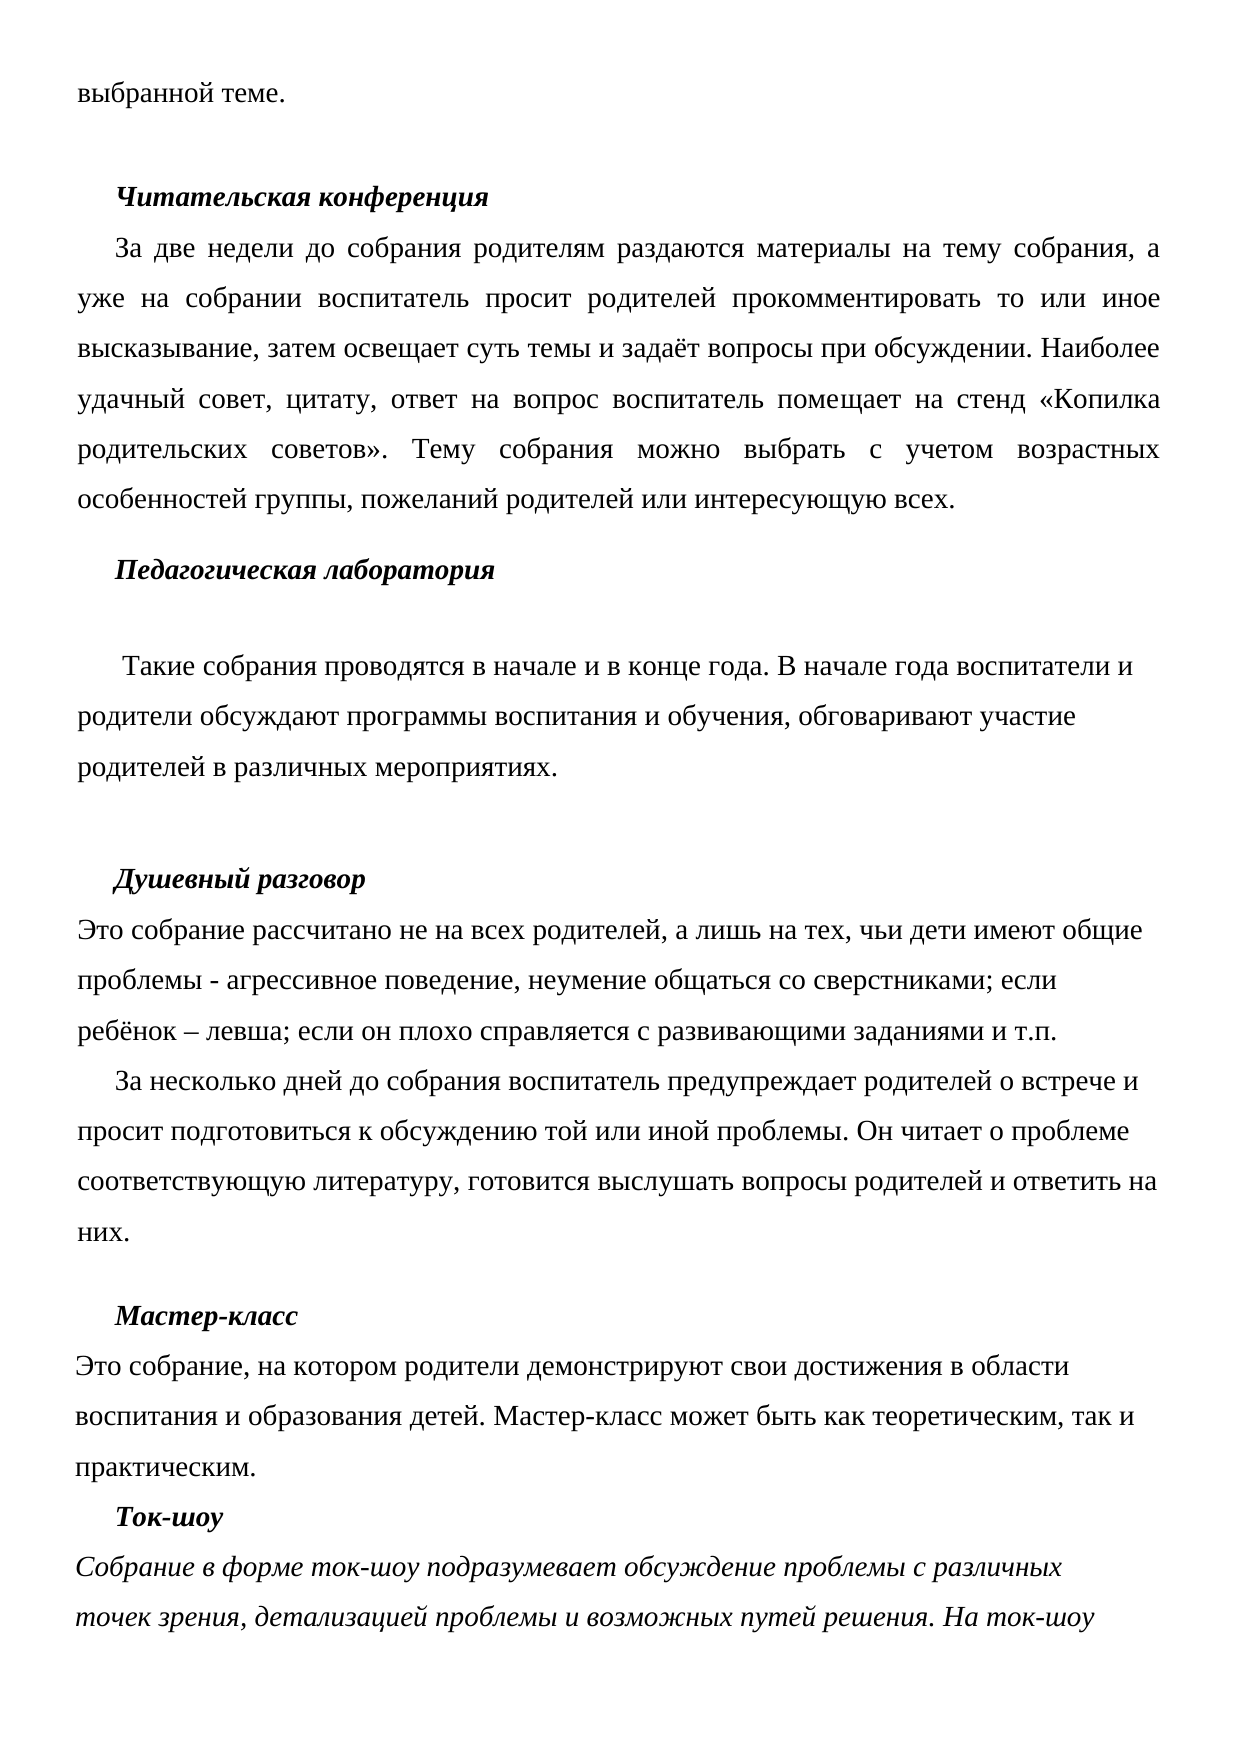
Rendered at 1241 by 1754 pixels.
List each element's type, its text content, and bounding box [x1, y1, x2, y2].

text Такие собрания проводятся в начале и в конце года. В начале года воспитатели и родители обсуждают программы воспитания и обучения, обговаривают участие родителей в различных мероприятиях. [77, 648, 1161, 782]
text За несколько дней до собрания воспитатель предупреждает родителей о встрече и просит подготовиться к обсуждению той или иной проблемы. Он читает о проблеме соответствующую литературу, готовится выслушать вопросы родителей и ответить на них. [77, 1063, 1161, 1247]
text Читamельская конференция [77, 179, 1165, 213]
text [75, 1499, 1142, 1633]
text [77, 75, 1165, 108]
text Мастер-класс Это собрание, на котором родители демонстрируют свои достижения в области воспитания и образования детей. Мастер-класс может быть как теоретическим, так и практическим. [75, 1298, 1165, 1482]
text Педагогическая лаборатория [77, 552, 1161, 586]
text За две недели до собрания родителям раздаются материалы на тему собрания, а уже на собрании воспитатель просит родителей прокомментировать то или иное высказывание, затем освещает суть темы и задаёт вопросы при обсуждении. Наиболее удачный совет, цитату, ответ на вопрос воспитатель помещает на стенд «Копилка родительских советов». Тему собрания можно выбрать с учетом возрастных особенностей группы, пожеланий родителей или интересующую всех. [77, 230, 1161, 515]
text Душевный разговор Это собрание рассчитано не на всех родителей, а лишь на тех, чьи дети имеют общие проблемы - агрессивное поведение, неумение общаться со сверстниками; если ребёнок – левша; если он плохо справляется с развивающими заданиями и т.п. [77, 862, 1161, 1046]
